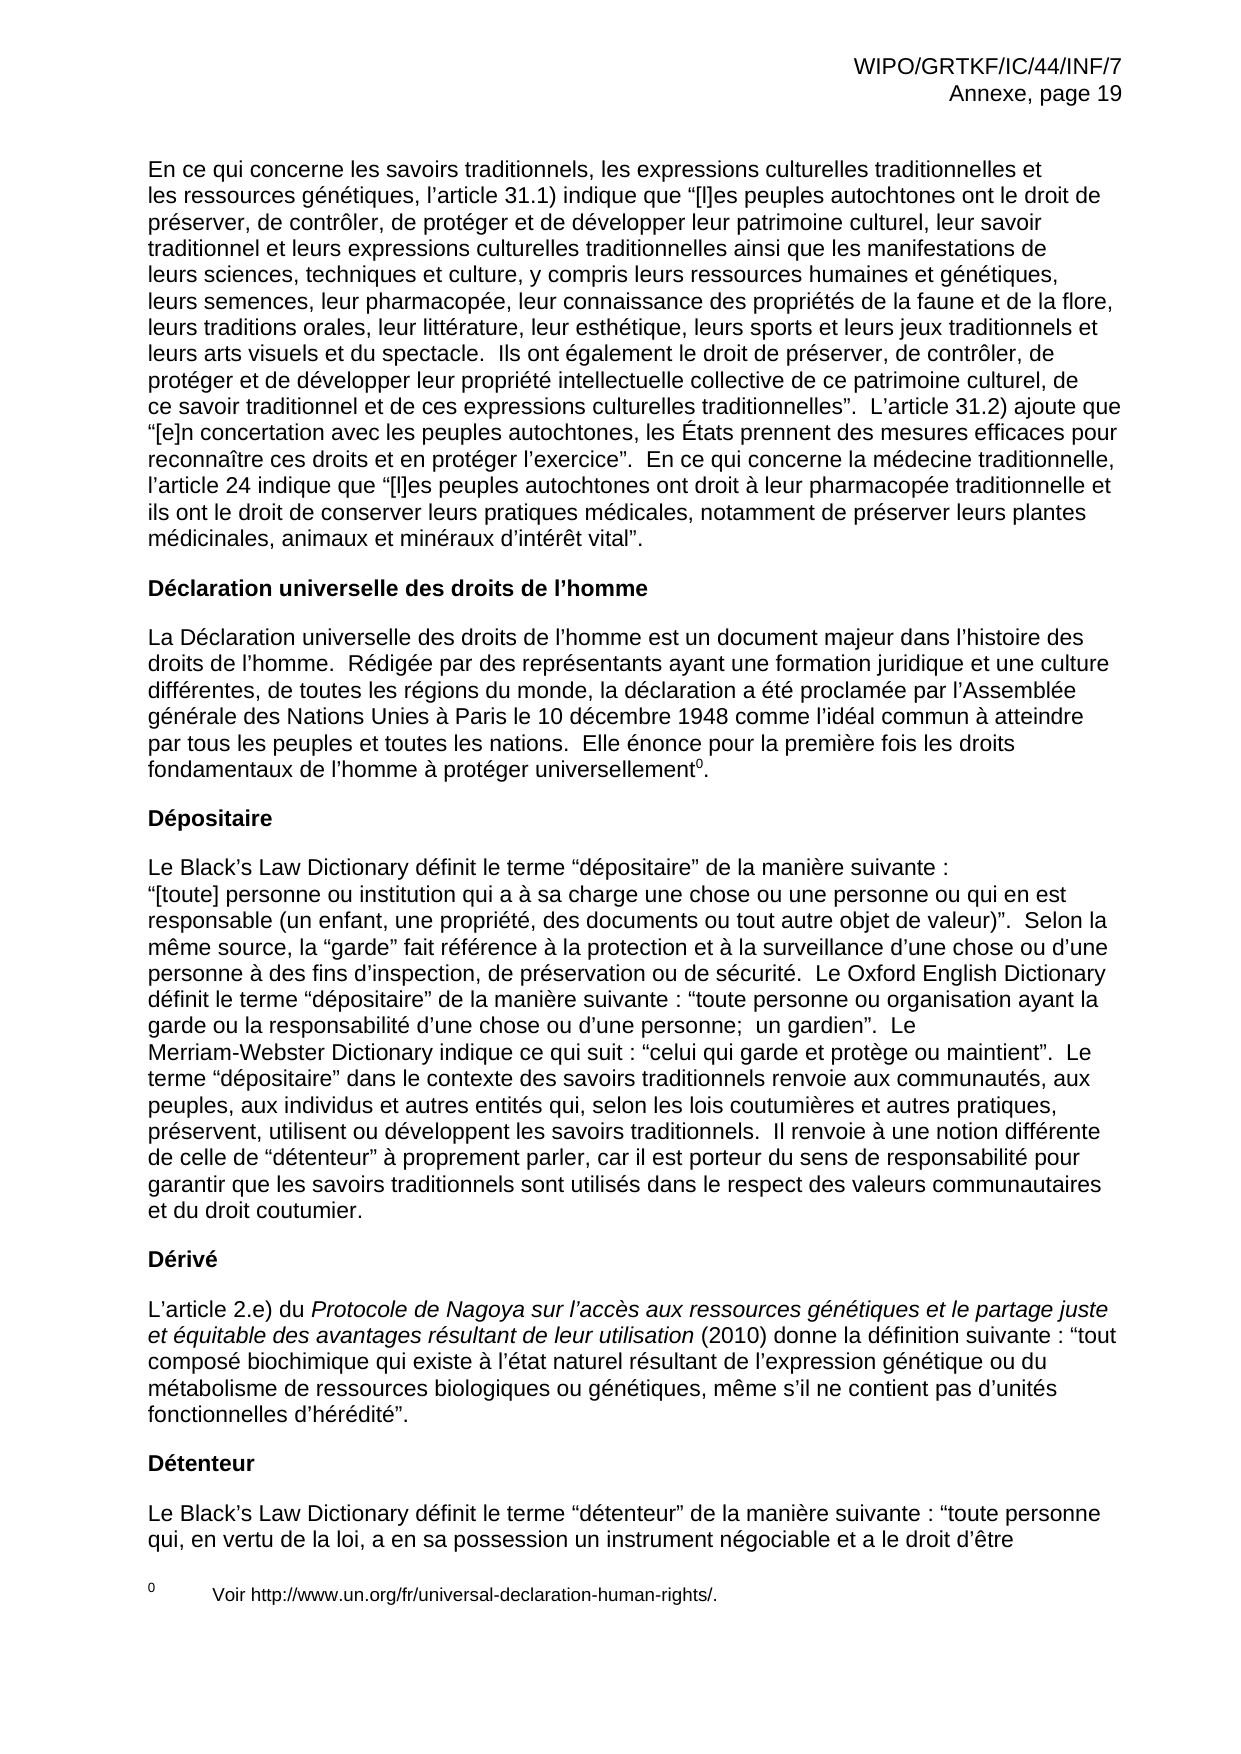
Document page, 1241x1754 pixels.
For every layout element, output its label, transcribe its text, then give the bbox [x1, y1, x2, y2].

subtitle Dépositaire [148, 805, 1122, 831]
text En ce qui concerne les savoirs traditionnels, les expressions culturelles traditionnelles et les ressources génétiques, l’article 31.1) indique que “[l]es peuples autochtones ont le droit de préserver, de contrôler, de protéger et de développer leur patrimoine culturel, leur savoir traditionnel et leurs expressions culturelles traditionnelles ainsi que les manifestations de leurs sciences, techniques et culture, y compris leurs ressources humaines et génétiques, leurs semences, leur pharmacopée, leur connaissance des propriétés de la faune et de la flore, leurs traditions orales, leur littérature, leur esthétique, leurs sports et leurs jeux traditionnels et leurs arts visuels et du spectacle. Ils ont également le droit de préserver, de contrôler, de protéger et de développer leur propriété intellectuelle collective de ce patrimoine culturel, de ce savoir traditionnel et de ces expressions culturelles traditionnelles”. L’article 31.2) ajoute que “[e]n concertation avec les peuples autochtones, les États prennent des mesures efficaces pour reconnaître ces droits et en protéger l’exercice”. En ce qui concerne la médecine traditionnelle, l’article 24 indique que “[l]es peuples autochtones ont droit à leur pharmacopée traditionnelle et ils ont le droit de conserver leurs pratiques médicales, notamment de préserver leurs plantes médicinales, animaux et minéraux d’intérêt vital”. [148, 156, 1122, 551]
text La Déclaration universelle des droits de l’homme est un document majeur dans l’histoire des droits de l’homme. Rédigée par des représentants ayant une formation juridique et une culture différentes, de toutes les régions du monde, la déclaration a été proclamée par l’Assemblée générale des Nations Unies à Paris le 10 décembre 1948 comme l’idéal commun à atteindre par tous les peuples et toutes les nations. Elle énonce pour la première fois les droits fondamentaux de l’homme à protéger universellement. [148, 624, 1122, 782]
text L’article 2.e) du Protocole de Nagoya sur l’accès aux ressources génétiques et le partage juste et équitable des avantages résultant de leur utilisation (2010) donne la définition suivante : “tout composé biochimique qui existe à l’état naturel résultant de l’expression génétique ou du métabolisme de ressources biologiques ou génétiques, même s’il ne contient pas d’unités fonctionnelles d’hérédité”. [148, 1296, 1122, 1427]
text Le Black’s Law Dictionary définit le terme “dépositaire” de la manière suivante : “[toute] personne ou institution qui a à sa charge une chose ou une personne ou qui en est responsable (un enfant, une propriété, des documents ou tout autre objet de valeur)”. Selon la même source, la “garde” fait référence à la protection et à la surveillance d’une chose ou d’une personne à des fins d’inspection, de préservation ou de sécurité. Le Oxford English Dictionary définit le terme “dépositaire” de la manière suivante : “toute personne ou organisation ayant la garde ou la responsabilité d’une chose ou d’une personne; un gardien”. Le Merriam-Webster Dictionary indique ce qui suit : “celui qui garde et protège ou maintient”. Le terme “dépositaire” dans le contexte des savoirs traditionnels renvoie aux communautés, aux peuples, aux individus et autres entités qui, selon les lois coutumières et autres pratiques, préservent, utilisent ou développent les savoirs traditionnels. Il renvoie à une notion différente de celle de “détenteur” à proprement parler, car il est porteur du sens de responsabilité pour garantir que les savoirs traditionnels sont utilisés dans le respect des valeurs communautaires et du droit coutumier. [148, 854, 1122, 1223]
subtitle Dérivé [148, 1246, 1122, 1273]
subtitle Déclaration universelle des droits de l’homme [148, 574, 1122, 601]
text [148, 1499, 1122, 1552]
subtitle Détenteur [148, 1450, 1122, 1477]
